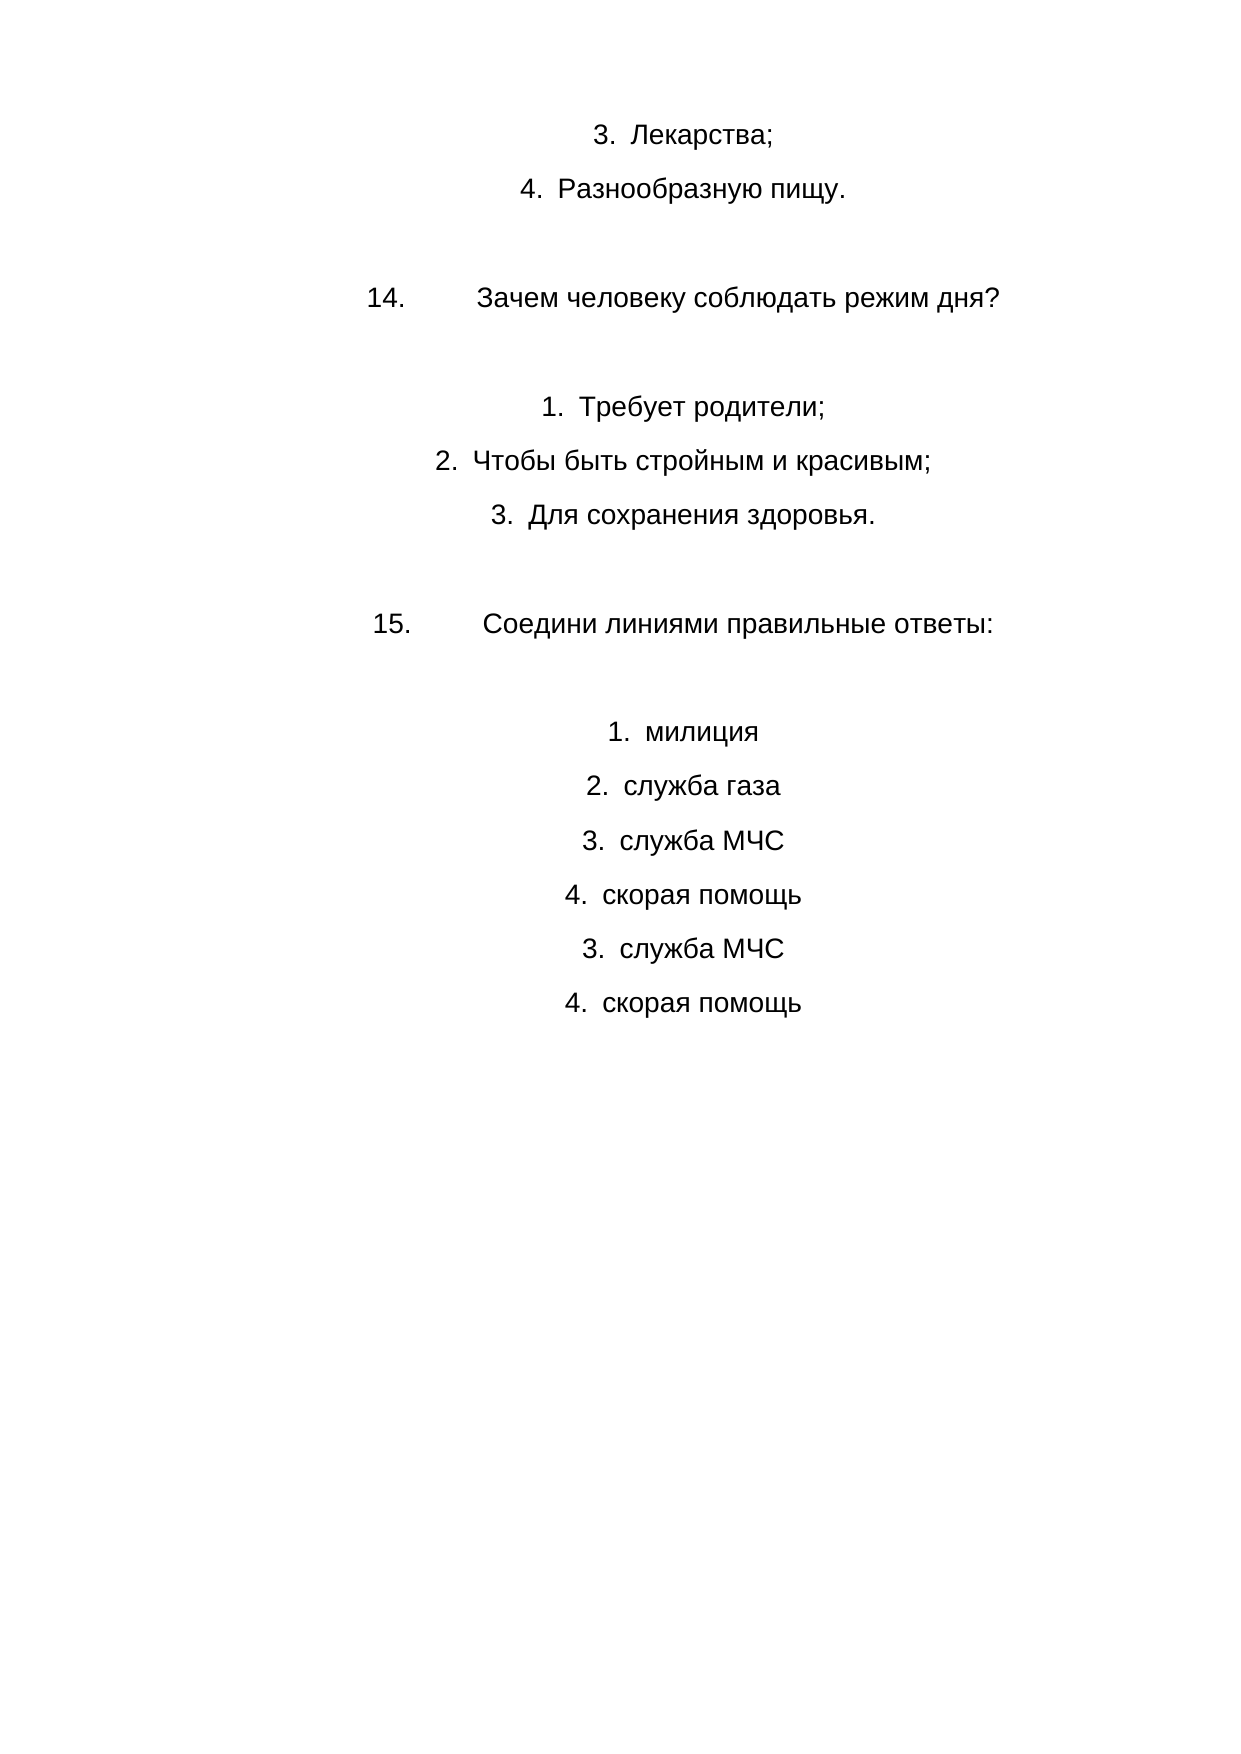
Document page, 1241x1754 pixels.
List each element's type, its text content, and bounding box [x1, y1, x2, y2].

list Соедини линиями правильные ответы: [215, 607, 1152, 639]
list Чтобы быть стройным и красивым; [215, 444, 1152, 476]
list Для сохранения здоровья. [215, 498, 1152, 530]
list скорая помощь [215, 986, 1152, 1019]
list Зачем человеку соблюдать режим дня? [215, 281, 1152, 313]
list скорая помощь [215, 878, 1152, 910]
list милиция [215, 715, 1152, 747]
list Требует родители; [215, 389, 1152, 422]
list служба МЧС [215, 824, 1152, 856]
list Лекарства; [215, 118, 1152, 151]
list служба газа [215, 769, 1152, 802]
list служба МЧС [215, 932, 1152, 964]
list Разнообразную пищу. [215, 172, 1152, 205]
